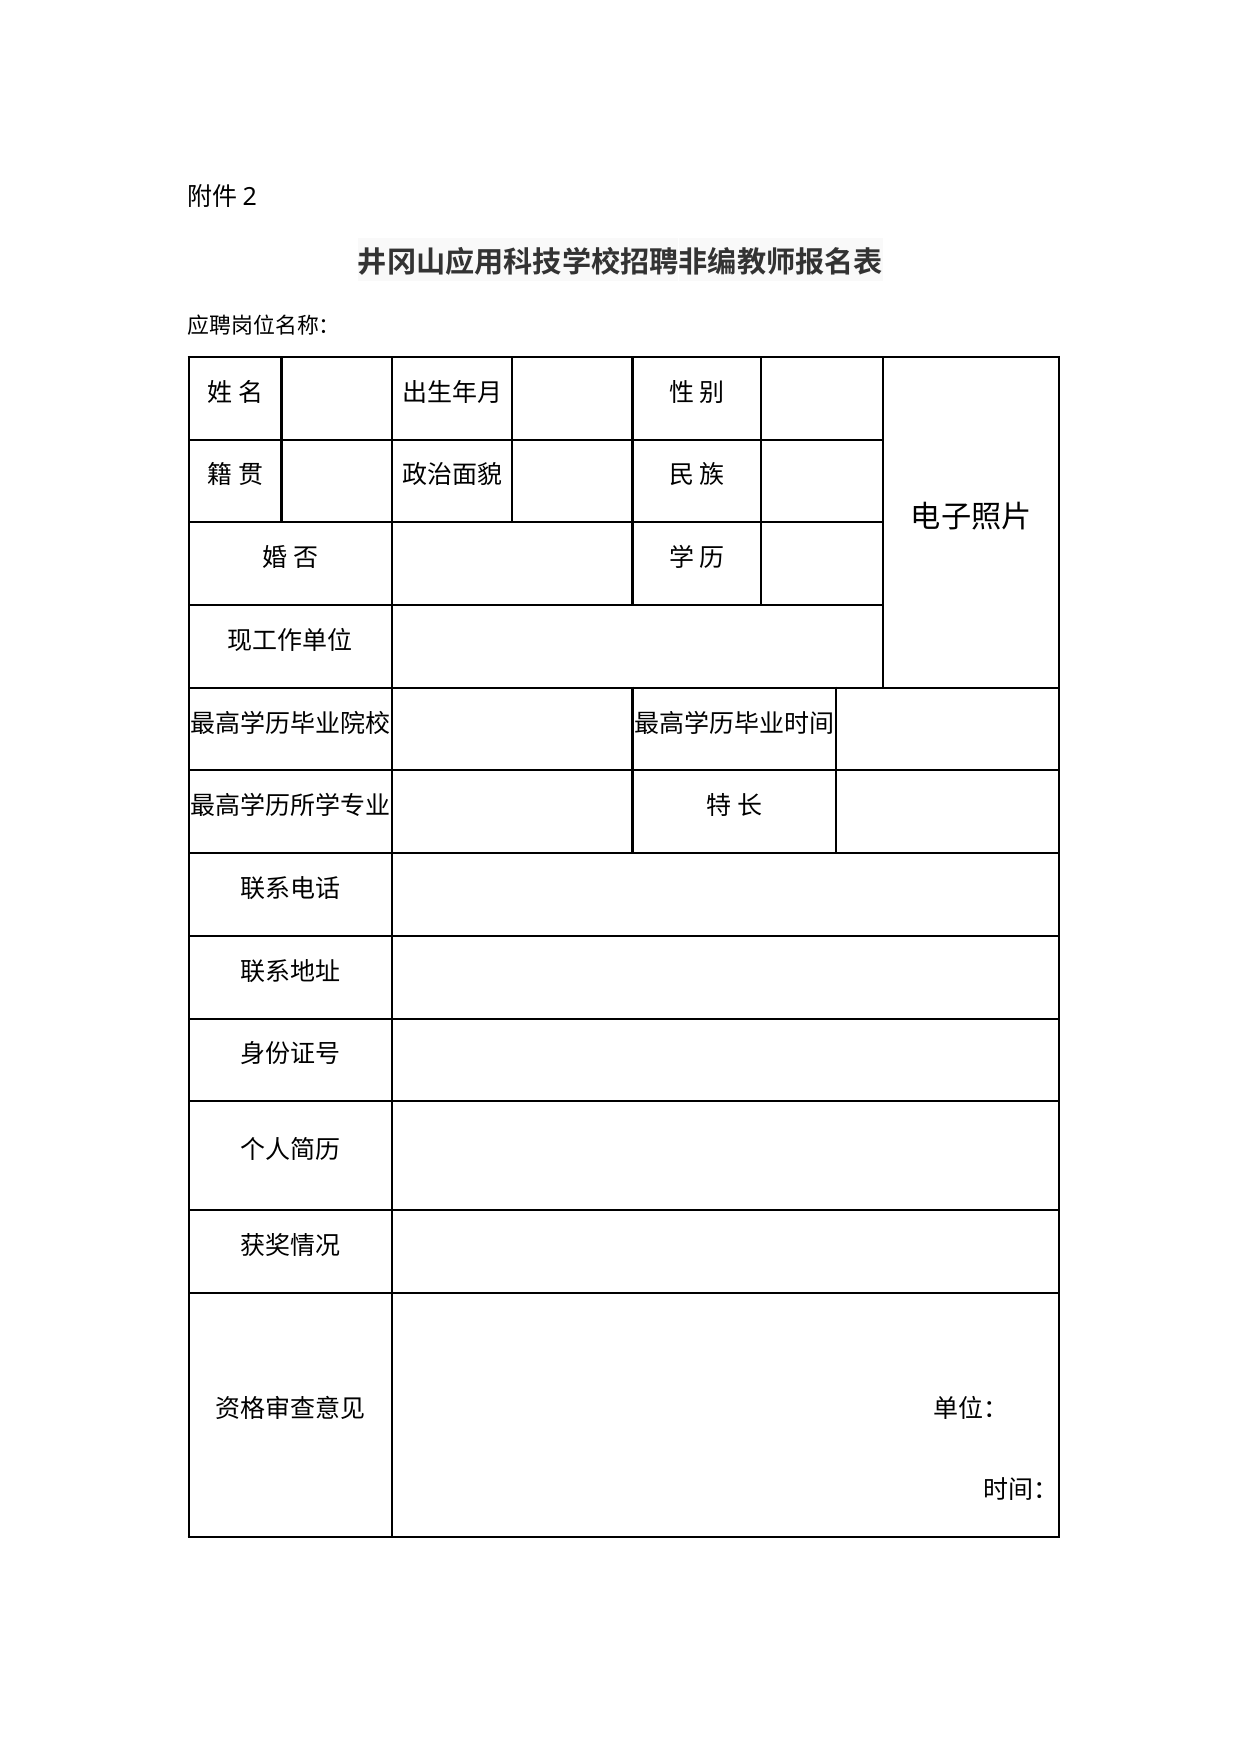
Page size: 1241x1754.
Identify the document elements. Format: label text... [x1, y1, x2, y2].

table_cell 获奖情况 [190, 1211, 391, 1292]
table_cell [393, 854, 1058, 935]
table_cell [283, 441, 391, 521]
table_header 出生年月 [393, 358, 511, 438]
table_cell [393, 606, 882, 687]
table_cell [393, 1020, 1058, 1100]
table_cell 民 族 [634, 441, 760, 521]
table_cell 资格审查意见 [190, 1294, 391, 1536]
table_header 电子照片 [884, 358, 1058, 687]
table_cell [762, 441, 882, 521]
text 附件2 [187, 162, 1053, 227]
table_cell 最高学历毕业时间 [634, 689, 835, 769]
table_header [762, 358, 882, 438]
table_cell 学 历 [634, 523, 760, 604]
table_cell 政治面貌 [393, 441, 511, 521]
table_header 性 别 [634, 358, 760, 438]
text 井冈山应用科技学校招聘非编教师报名表 [187, 227, 1053, 292]
table_cell [762, 523, 882, 604]
table_cell [393, 1102, 1058, 1209]
table_header 姓 名 [190, 358, 280, 438]
table_cell 最高学历毕业院校 [190, 689, 391, 769]
table_cell 籍 贯 [190, 441, 280, 521]
table_cell [837, 771, 1058, 852]
table_cell 单位： 时间： [393, 1294, 1058, 1536]
table_header [283, 358, 391, 438]
table_cell [393, 937, 1058, 1017]
table_cell [513, 441, 631, 521]
table_cell [393, 1211, 1058, 1292]
table_cell 婚 否 [190, 523, 391, 604]
text 应聘岗位名称： [187, 308, 1053, 340]
table_cell 身份证号 [190, 1020, 391, 1100]
table_cell 现工作单位 [190, 606, 391, 687]
table_cell 联系电话 [190, 854, 391, 935]
table_cell 联系地址 [190, 937, 391, 1017]
table_cell 最高学历所学专业 [190, 771, 391, 852]
table_cell [393, 771, 631, 852]
table_header [513, 358, 631, 438]
table_cell 特 长 [634, 771, 835, 852]
table_cell [837, 689, 1058, 769]
table_cell 个人简历 [190, 1102, 391, 1209]
table_cell [393, 689, 631, 769]
table_cell [393, 523, 631, 604]
